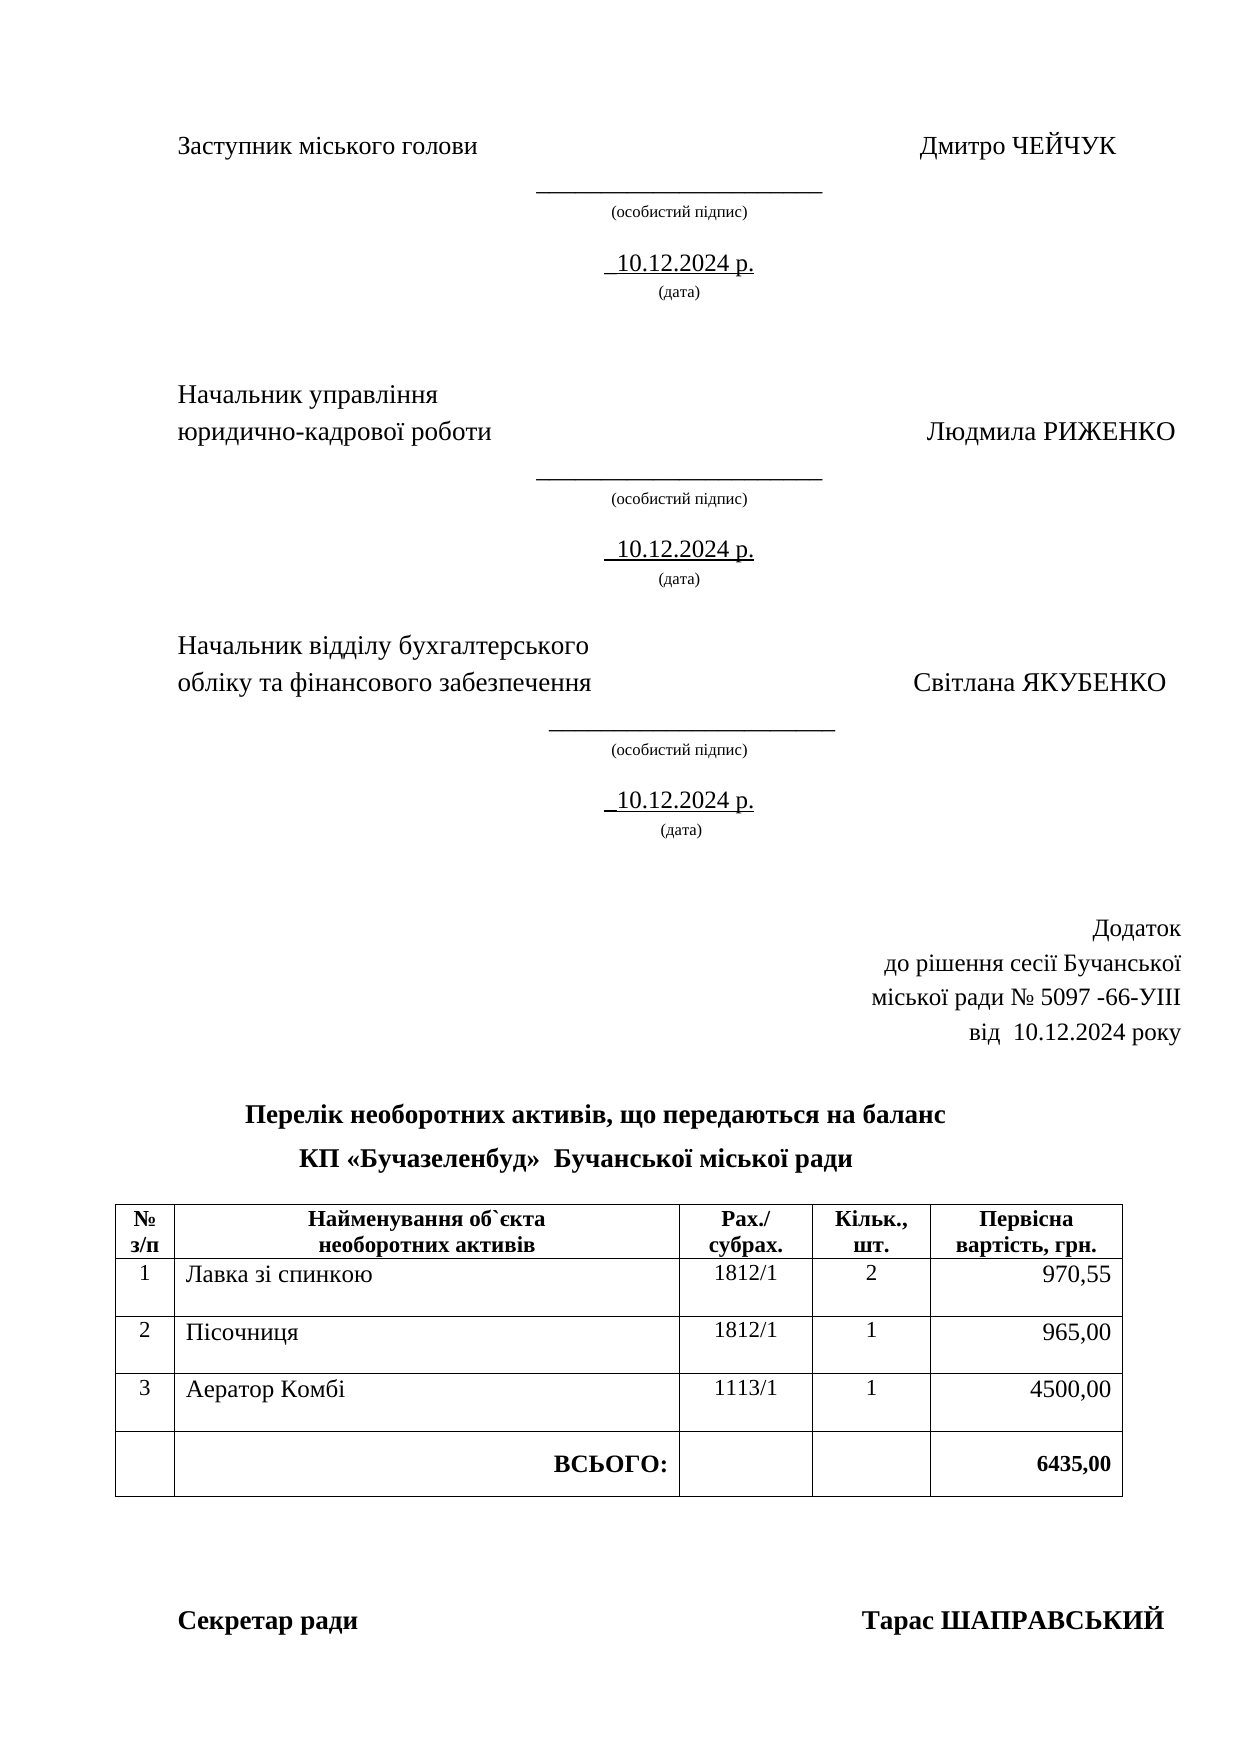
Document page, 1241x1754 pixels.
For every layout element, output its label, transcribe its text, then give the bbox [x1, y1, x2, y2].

table_cell 1113/1 [680, 1374, 812, 1431]
table_cell 6435,00 [931, 1432, 1122, 1496]
table_cell [116, 1432, 174, 1496]
text Заступник міського голови Дмитро ЧЕЙЧУК [177, 130, 1181, 160]
table_cell Аератор Комбі [175, 1374, 679, 1431]
table_header Первісна вартість, грн. [931, 1205, 1122, 1258]
table_header Рах./ субрах. [680, 1205, 812, 1258]
text _10.12.2024 р. [177, 786, 1181, 814]
text (дата) [177, 569, 1181, 588]
table_cell 1 [116, 1259, 174, 1316]
table_cell 970,55 [931, 1259, 1122, 1316]
table_header Кільк., шт. [813, 1205, 930, 1258]
text (особистий підпис) [177, 202, 1181, 221]
table_header № з/п [116, 1205, 174, 1258]
text обліку та фінансового забезпечення Світлана ЯКУБЕНКО [177, 667, 1181, 698]
text (дата) [177, 820, 1181, 839]
table_header Найменування об`єкта необоротних активів [175, 1205, 679, 1258]
table_cell 1812/1 [680, 1317, 812, 1373]
text КП «Бучазеленбуд» Бучанської міської ради [177, 1142, 1181, 1173]
table_cell 3 [116, 1374, 174, 1431]
table_cell 1 [813, 1317, 930, 1373]
text юридично-кадрової роботи Людмила РИЖЕНКО [177, 416, 1181, 447]
table_cell Пісочниця [175, 1317, 679, 1373]
text (особистий підпис) [177, 489, 1181, 508]
text (особистий підпис) [177, 740, 1181, 759]
text ______________________ [177, 453, 1181, 483]
text _10.12.2024 р. [177, 534, 1181, 563]
text Додаток [177, 913, 1181, 942]
table_cell 4500,00 [931, 1374, 1122, 1431]
text (дата) [177, 282, 1181, 301]
table_cell 965,00 [931, 1317, 1122, 1373]
text Начальник відділу бухгалтерського [177, 629, 1181, 660]
table_cell ВСЬОГО: [175, 1432, 679, 1496]
table_cell 2 [813, 1259, 930, 1316]
text ______________________ [177, 704, 1181, 734]
text до рішення сесії Бучанської [177, 948, 1181, 976]
text Секретар ради Тарас ШАПРАВСЬКИЙ [177, 1604, 1181, 1635]
text Начальник управління [177, 378, 1181, 409]
text Перелік необоротних активів, що передаються на баланс [177, 1098, 1181, 1129]
table_cell 2 [116, 1317, 174, 1373]
text _10.12.2024 р. [177, 248, 1181, 276]
table_cell [813, 1432, 930, 1496]
text від 10.12.2024 року [177, 1017, 1181, 1045]
table_cell 1812/1 [680, 1259, 812, 1316]
text ______________________ [177, 166, 1181, 196]
table_cell [680, 1432, 812, 1496]
text міської ради № 5097 -66-УІІІ [177, 982, 1181, 1011]
table_cell Лавка зі спинкою [175, 1259, 679, 1316]
table_cell 1 [813, 1374, 930, 1431]
